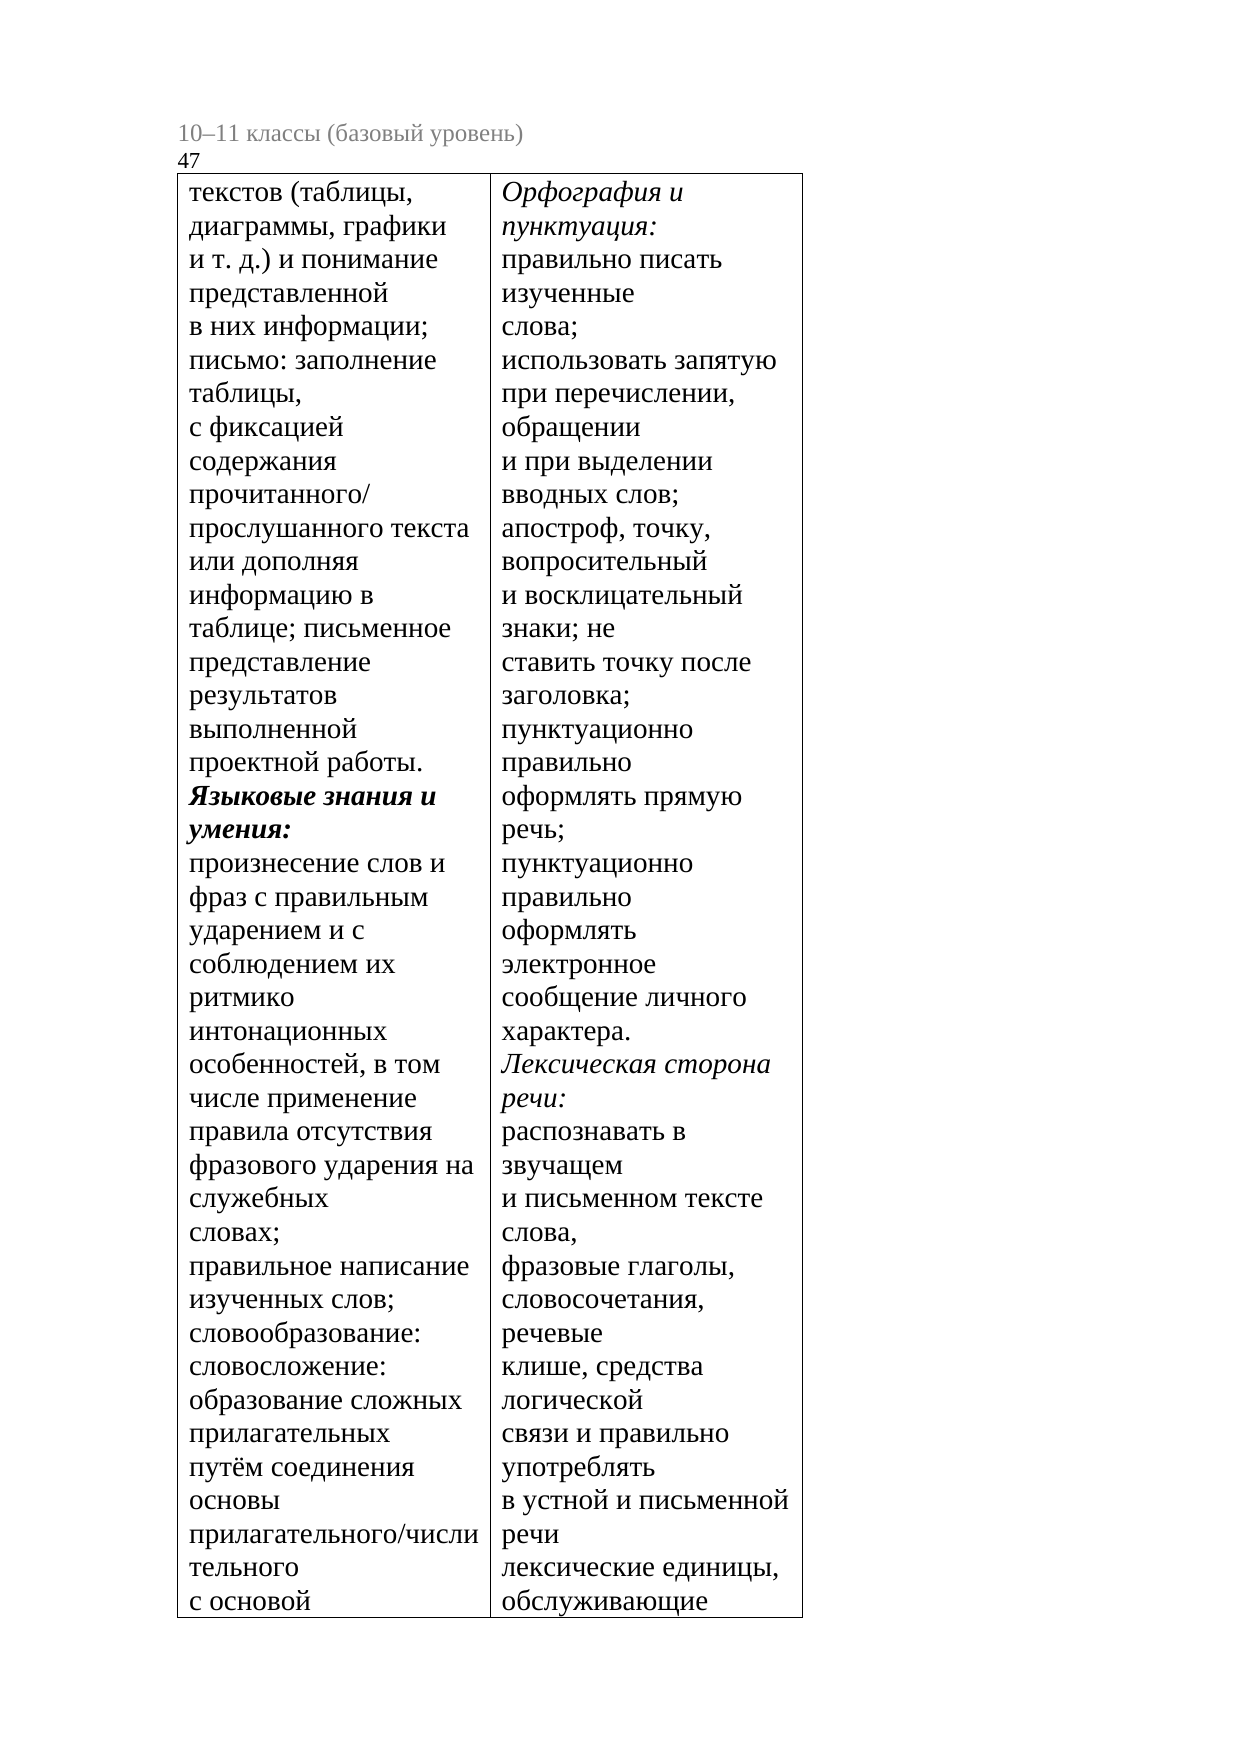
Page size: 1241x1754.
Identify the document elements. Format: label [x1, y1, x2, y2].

text [177, 118, 1152, 173]
table_header [178, 174, 490, 1617]
table_header [491, 174, 802, 1617]
